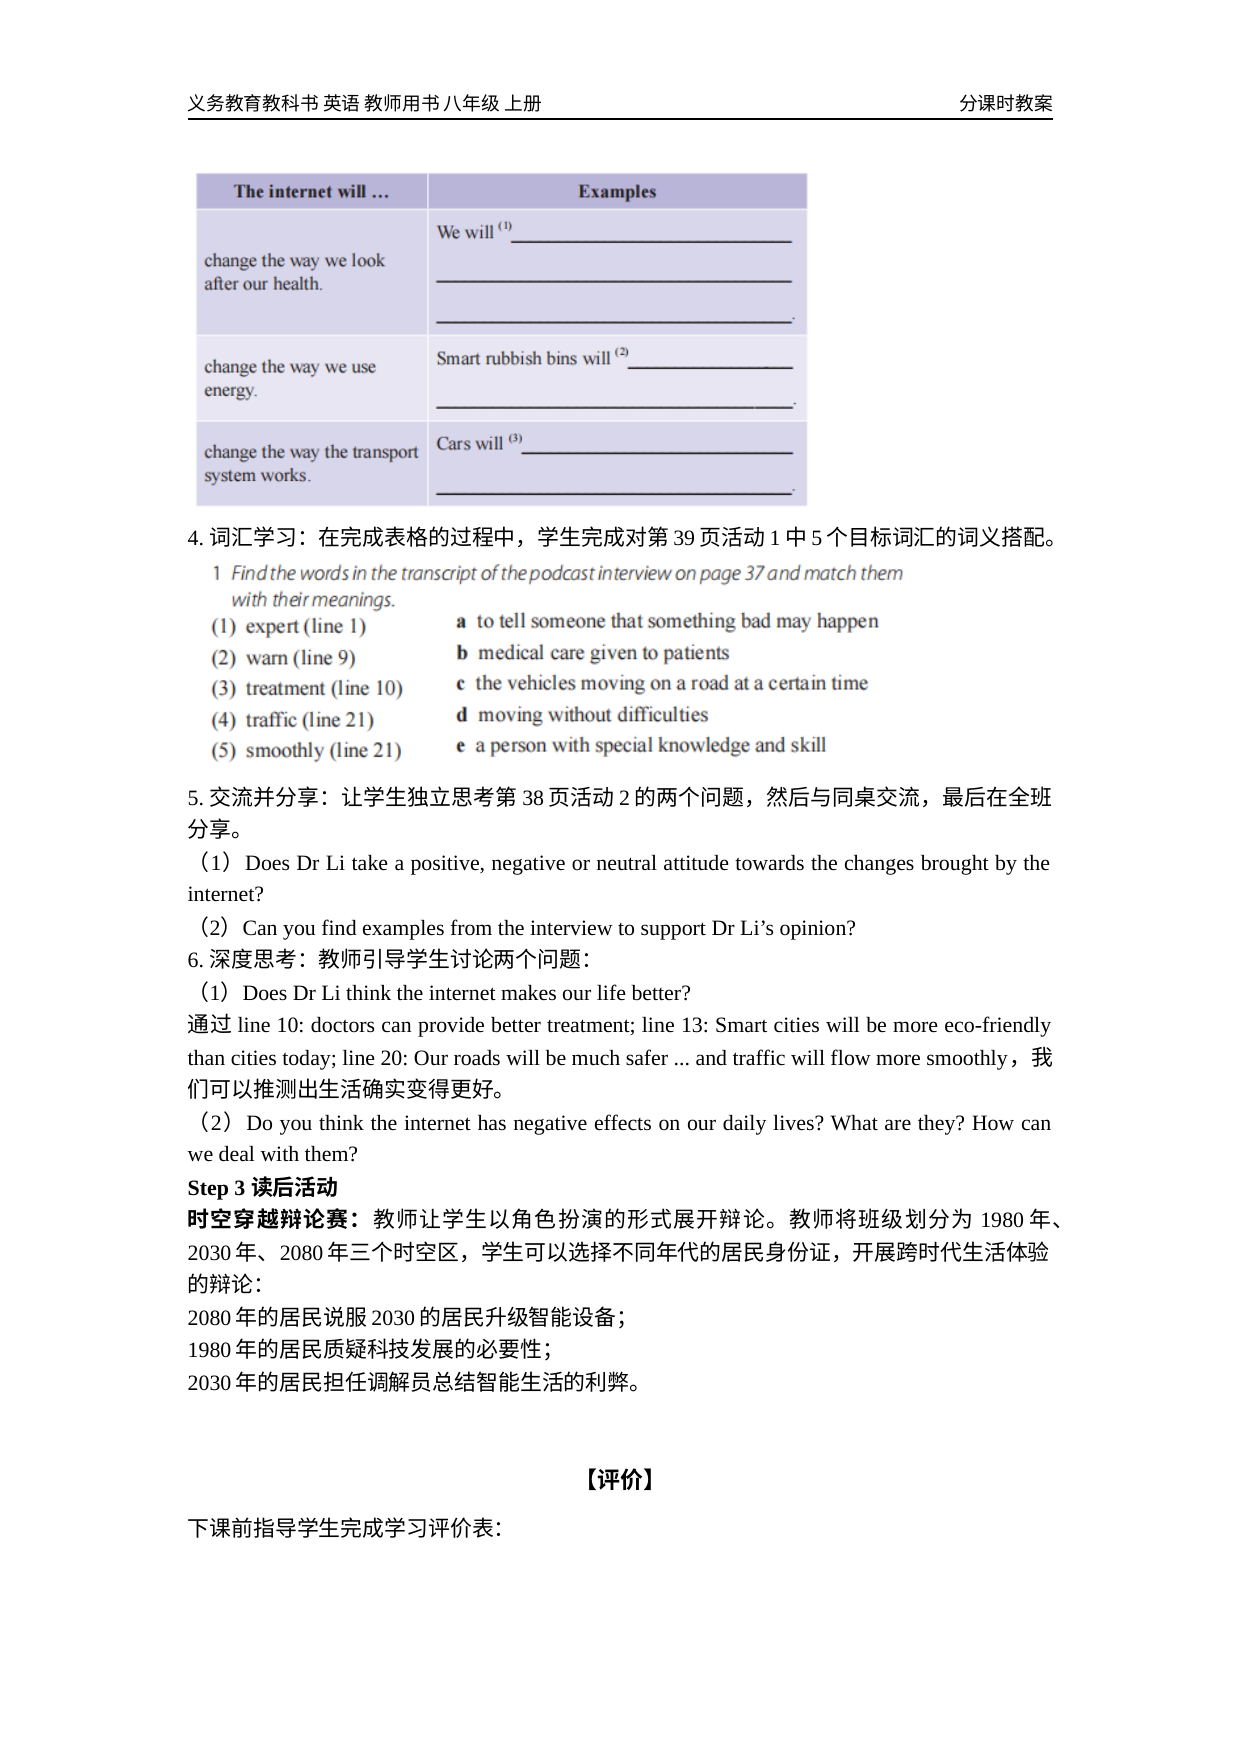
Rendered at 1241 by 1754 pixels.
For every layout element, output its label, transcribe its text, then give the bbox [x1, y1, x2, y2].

text 下课前指导学生完成学习评价表： [187, 1511, 1053, 1543]
text 2080年的居民说服2030的居民升级智能设备； [187, 1299, 1053, 1332]
picture [187, 166, 816, 515]
list 交流并分享：让学生独立思考第38页活动2的两个问题，然后与同桌交流，最后在全班分享。 [187, 779, 1053, 844]
text （2）Do you think the internet has negative effects on our daily lives? What are they? How can we deal with them? [187, 1104, 1053, 1169]
text （1）Does Dr Li think the internet makes our life better? [187, 974, 1053, 1007]
text 2030年的居民担任调解员总结智能生活的利弊。 [187, 1364, 1053, 1397]
list 深度思考：教师引导学生讨论两个问题： [187, 942, 1053, 974]
picture [187, 552, 930, 769]
text 时空穿越辩论赛：教师让学生以角色扮演的形式展开辩论。教师将班级划分为1980年、2030年、2080年三个时空区，学生可以选择不同年代的居民身份证，开展跨时代生活体验的辩论： [187, 1202, 1053, 1299]
text （1）Does Dr Li take a positive, negative or neutral attitude towards the changes brought by the internet? [187, 844, 1053, 909]
list 词汇学习：在完成表格的过程中，学生完成对第39页活动1中5个目标词汇的词义搭配。 [187, 519, 1053, 552]
text 通过line 10: doctors can provide better treatment; line 13: Smart cities will be more eco-friendly than cities today; line 20: Our roads will be much safer ... and traffic will flow more smoothly，我们可以推测出生活确实变得更好。 [187, 1007, 1053, 1104]
text 1980年的居民质疑科技发展的必要性； [187, 1332, 1053, 1364]
text 【评价】 [187, 1446, 1053, 1511]
text （2）Can you find examples from the interview to support Dr Li’s opinion? [187, 909, 1053, 942]
text Step 3 读后活动 [187, 1169, 1053, 1202]
